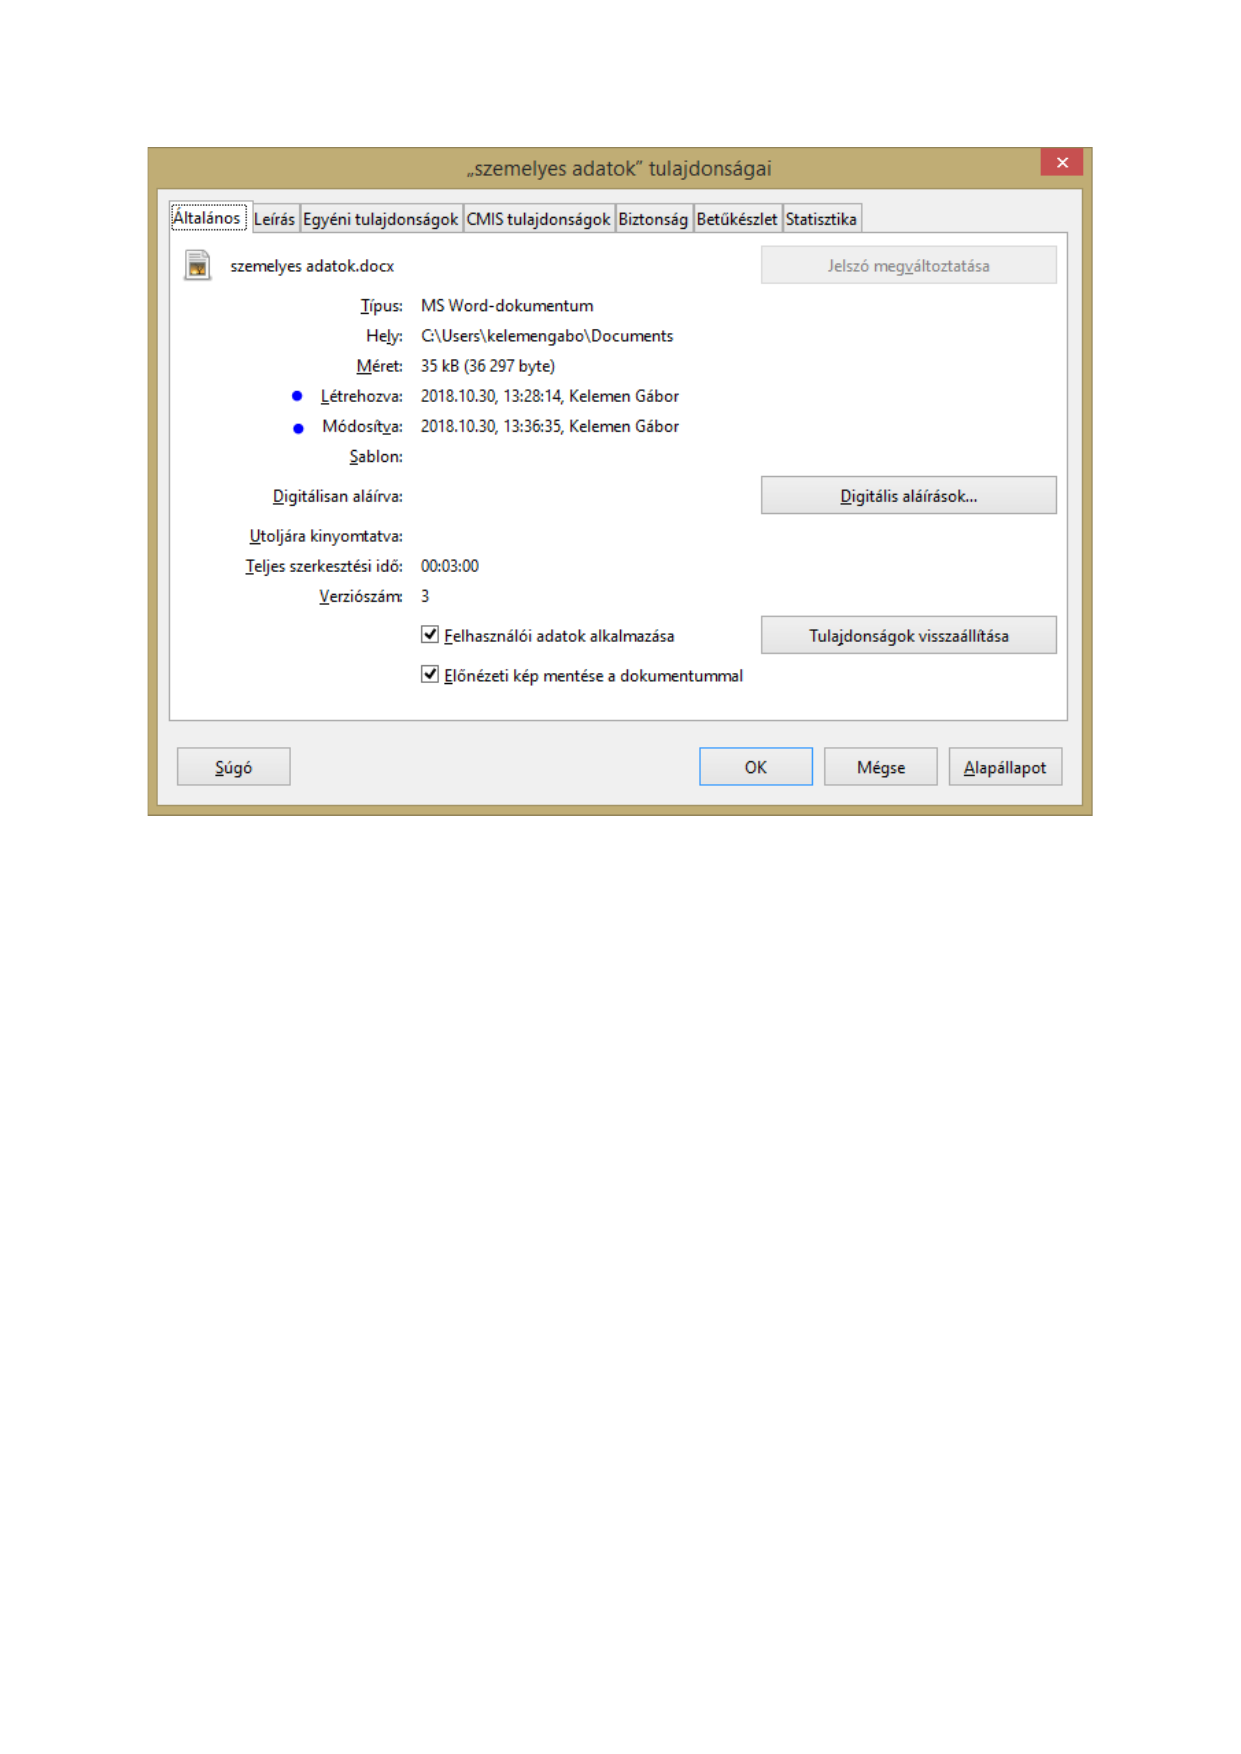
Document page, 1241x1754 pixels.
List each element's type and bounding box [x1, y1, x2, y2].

picture [147, 147, 1093, 816]
